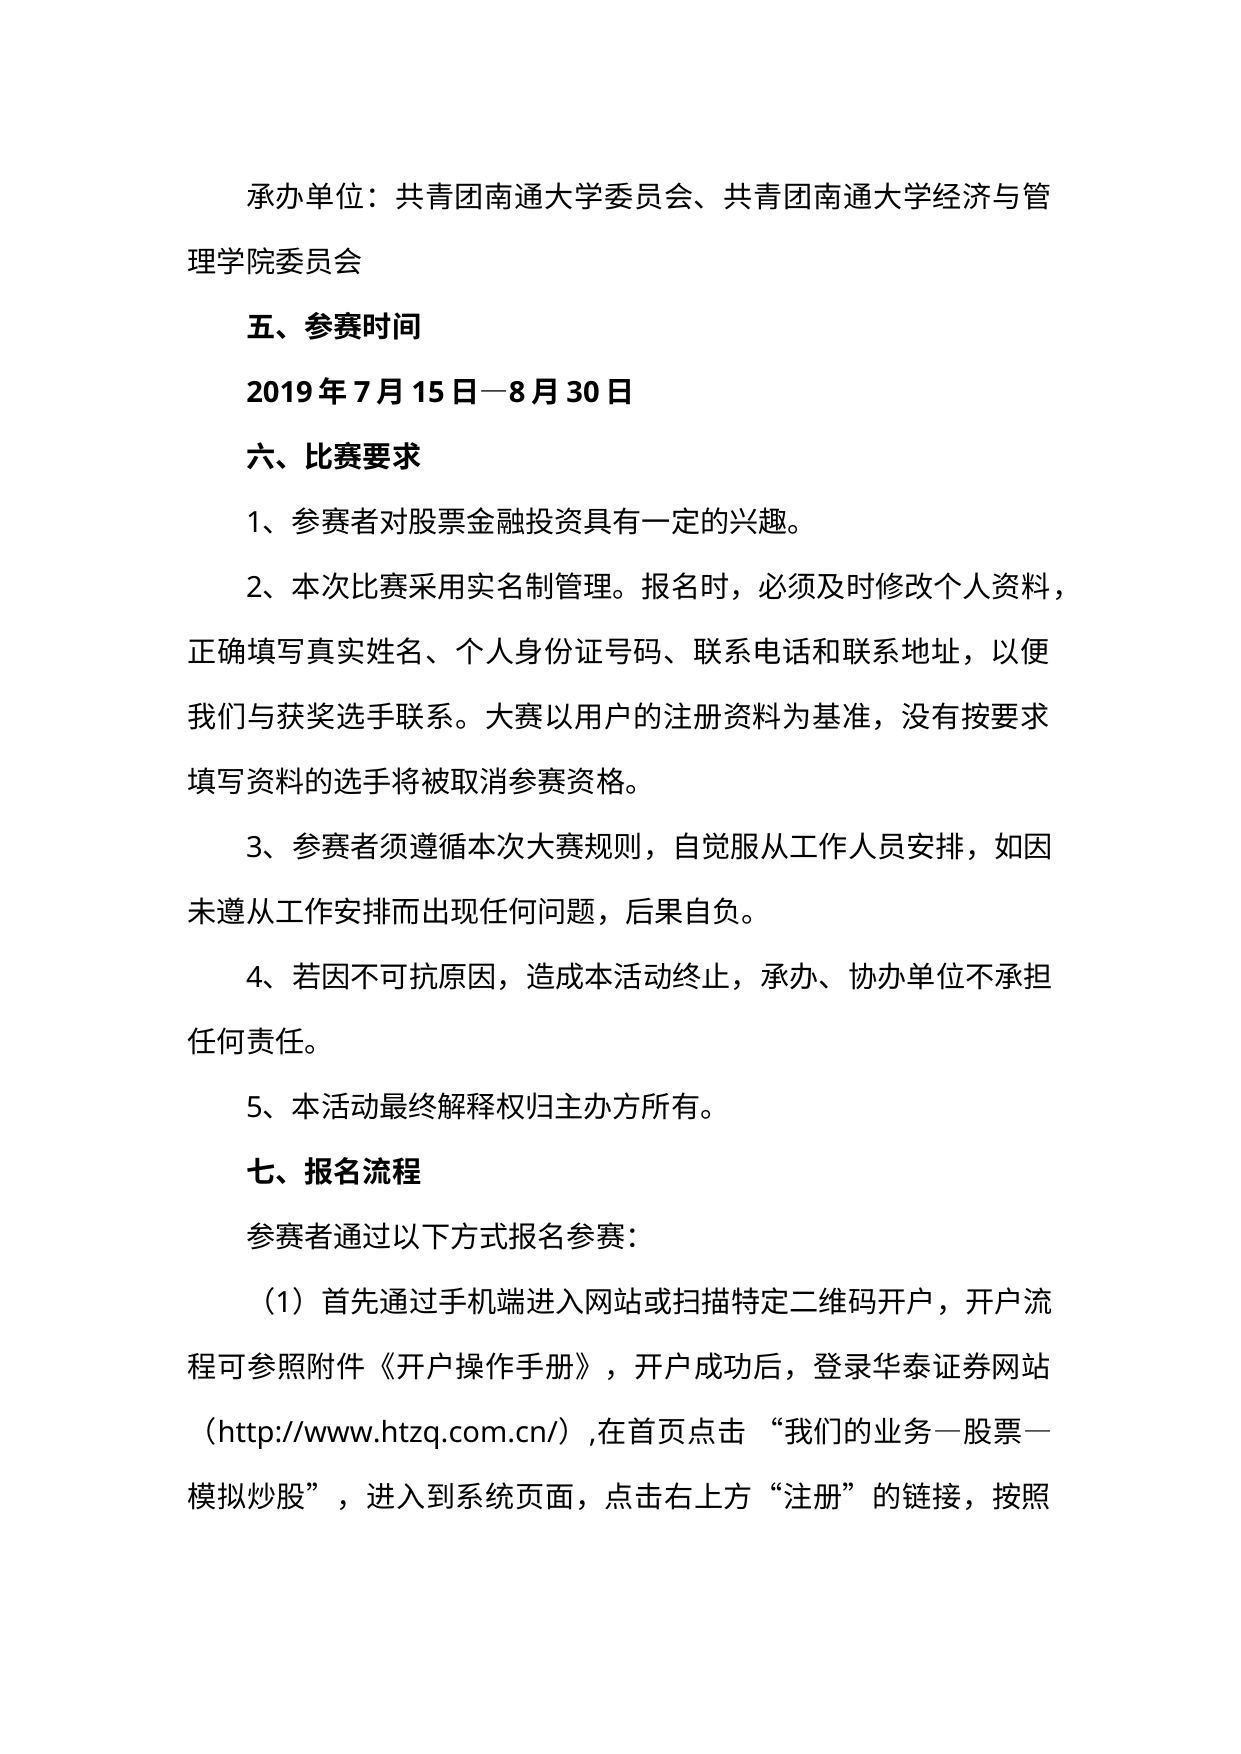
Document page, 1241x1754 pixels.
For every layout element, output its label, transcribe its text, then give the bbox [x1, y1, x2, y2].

text 1、参赛者对股票金融投资具有一定的兴趣。 [187, 487, 1053, 552]
text 4、若因不可抗原因，造成本活动终止，承办、协办单位不承担任何责任。 [187, 942, 1053, 1072]
text 六、比赛要求 [187, 422, 1053, 487]
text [187, 1267, 1053, 1527]
text 5、本活动最终解释权归主办方所有。 [187, 1072, 1053, 1137]
text 承办单位：共青团南通大学委员会、共青团南通大学经济与管理学院委员会 [187, 162, 1053, 292]
text 3、参赛者须遵循本次大赛规则，自觉服从工作人员安排，如因未遵从工作安排而出现任何问题，后果自负。 [187, 812, 1053, 942]
text 2019年7月15日—8月30日 [187, 357, 1053, 422]
text 七、报名流程 [187, 1137, 1053, 1202]
text 五、参赛时间 [187, 292, 1053, 357]
text 参赛者通过以下方式报名参赛： [187, 1202, 1053, 1267]
text 2、本次比赛采用实名制管理。报名时，必须及时修改个人资料，正确填写真实姓名、个人身份证号码、联系电话和联系地址，以便我们与获奖选手联系。大赛以用户的注册资料为基准，没有按要求填写资料的选手将被取消参赛资格。 [187, 552, 1053, 812]
